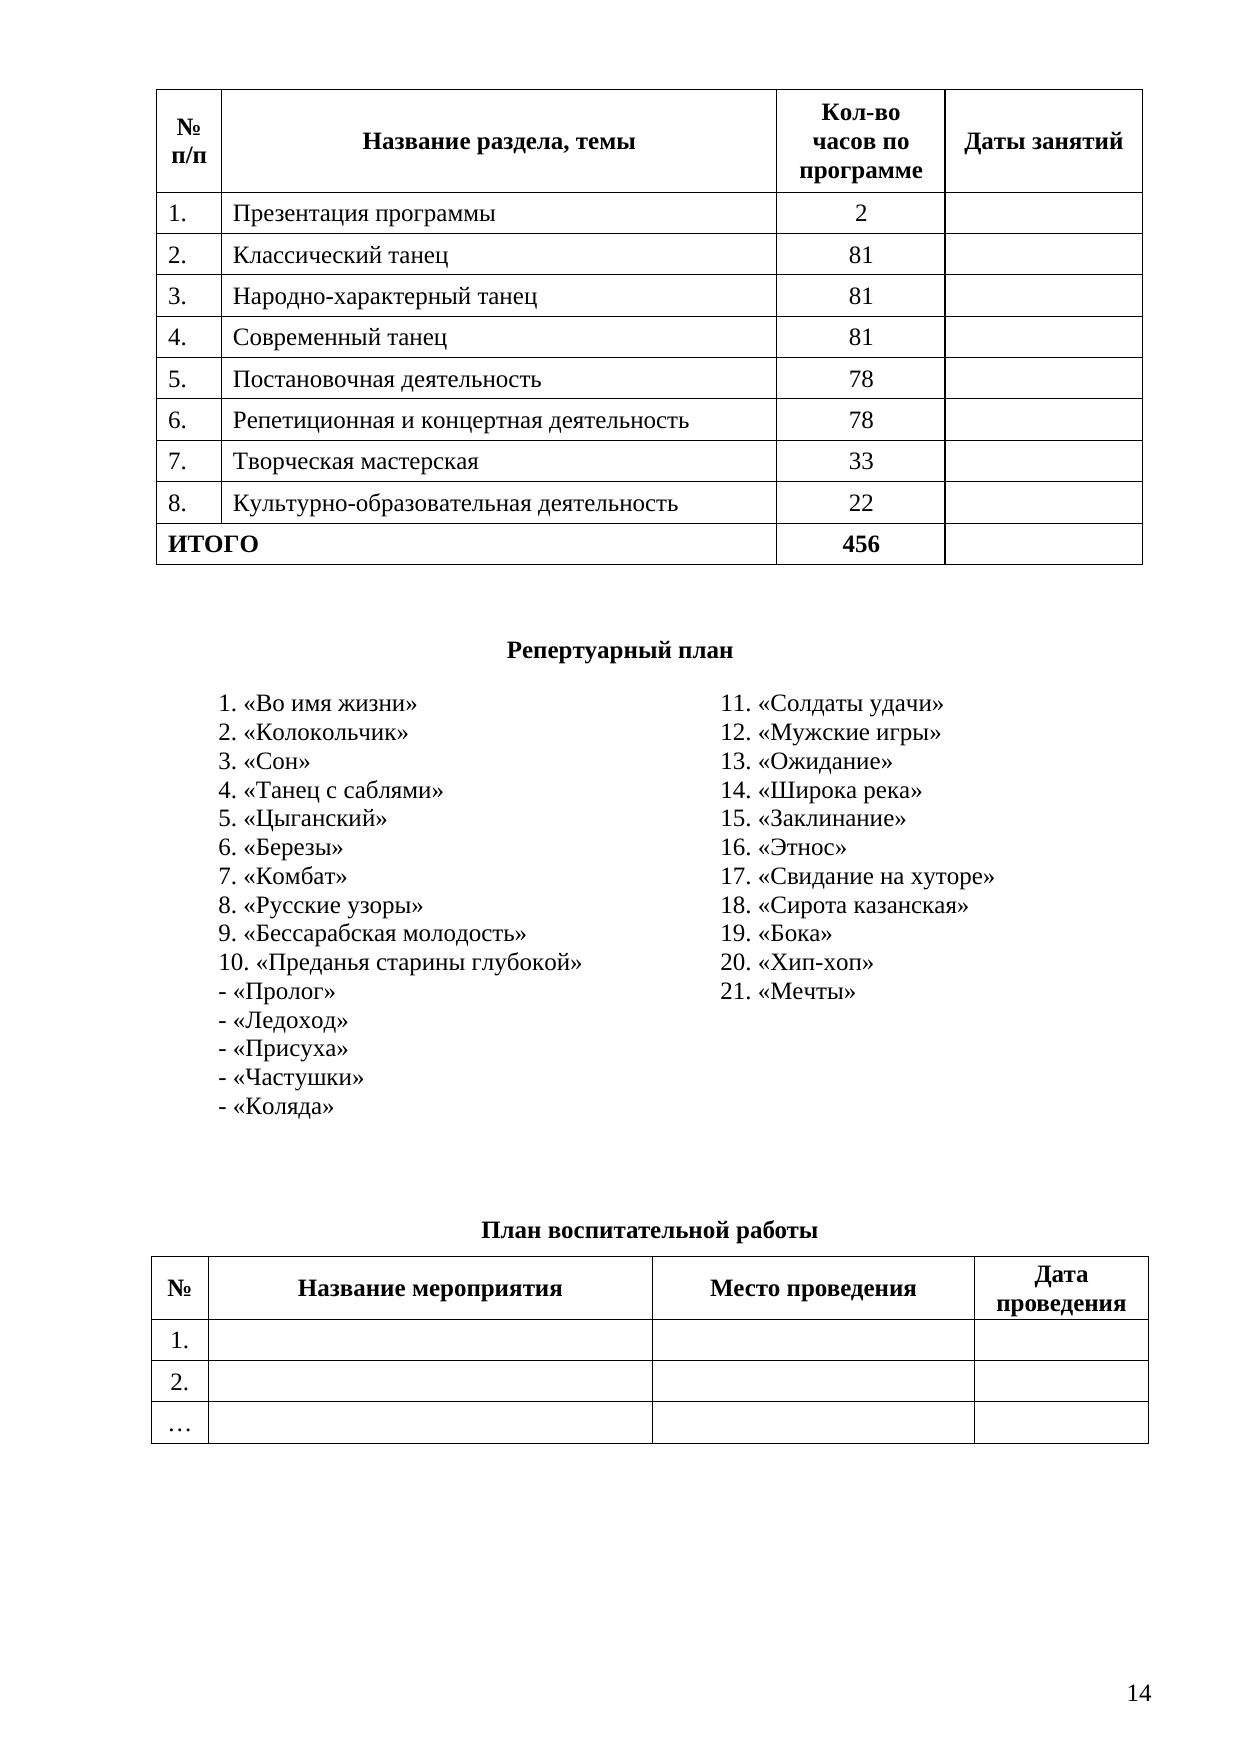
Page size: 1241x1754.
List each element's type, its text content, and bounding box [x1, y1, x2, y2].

table_cell 456 [777, 524, 944, 564]
table_cell [653, 1361, 974, 1401]
table_cell [946, 482, 1142, 522]
table_header Название мероприятия [209, 1257, 652, 1318]
table_cell Культурно-образовательная деятельность [222, 482, 776, 522]
table_cell 8. [157, 482, 221, 522]
table_cell Репетиционная и концертная деятельность [222, 399, 776, 440]
table_cell [946, 193, 1142, 233]
table_cell … [152, 1402, 208, 1443]
table_cell [975, 1320, 1148, 1360]
table_header 1. «Во имя жизни» 2. «Колокольчик» 3. «Сон» 4. «Танец с саблями» 5. «Цыганский» 6. «Березы» 7. «Комбат» 8. «Русские узоры» 9. «Бессарабская молодость» 10. «Преданья старины глубокой» - «Пролог» - «Ледоход» - «Присуха» - «Частушки» - «Коляда» [148, 689, 650, 1120]
table_cell ИТОГО [157, 524, 776, 564]
table_cell 78 [777, 358, 944, 398]
table_cell 33 [777, 441, 944, 481]
table_cell 4. [157, 317, 221, 357]
table_cell 3. [157, 275, 221, 316]
table_header Место проведения [653, 1257, 974, 1318]
table_cell [653, 1402, 974, 1443]
table_cell 81 [777, 275, 944, 316]
table_cell [209, 1402, 652, 1443]
table_cell 1. [152, 1320, 208, 1360]
table_cell Классический танец [222, 234, 776, 274]
table_header № [152, 1257, 208, 1318]
table_cell [946, 524, 1142, 564]
table_cell [946, 358, 1142, 398]
table_cell [946, 234, 1142, 274]
table_cell [653, 1320, 974, 1360]
table_cell Презентация программы [222, 193, 776, 233]
table_cell 7. [157, 441, 221, 481]
table_cell 6. [157, 399, 221, 440]
table_header 11. «Солдаты удачи» 12. «Мужские игры» 13. «Ожидание» 14. «Широка река» 15. «Заклинание» 16. «Этнос» 17. «Свидание на хуторе» 18. «Сирота казанская» 19. «Бока» 20. «Хип-хоп» 21. «Мечты» [650, 689, 1152, 1120]
table_header Даты занятий [946, 90, 1142, 192]
table_cell 1. [157, 193, 221, 233]
table_header Название раздела, темы [222, 90, 776, 192]
table_cell [209, 1320, 652, 1360]
table_cell 5. [157, 358, 221, 398]
table_cell [946, 399, 1142, 440]
table_cell [946, 441, 1142, 481]
table_cell Постановочная деятельность [222, 358, 776, 398]
table_cell Народно-характерный танец [222, 275, 776, 316]
table_cell [946, 317, 1142, 357]
table_cell Современный танец [222, 317, 776, 357]
table_cell [209, 1361, 652, 1401]
table_cell [946, 275, 1142, 316]
table_cell 2. [152, 1361, 208, 1401]
text Репертуарный план [148, 635, 797, 663]
table_cell 81 [777, 234, 944, 274]
table_cell [975, 1361, 1148, 1401]
table_cell 22 [777, 482, 944, 522]
table_header № п/п [157, 90, 221, 192]
table_header Дата проведения [975, 1257, 1148, 1318]
table_cell Творческая мастерская [222, 441, 776, 481]
table_cell 2 [777, 193, 944, 233]
table_cell 78 [777, 399, 944, 440]
text План воспитательной работы [148, 1215, 1152, 1243]
table_cell 2. [157, 234, 221, 274]
table_cell [975, 1402, 1148, 1443]
table_cell 81 [777, 317, 944, 357]
table_header Кол-во часов по программе [777, 90, 944, 192]
